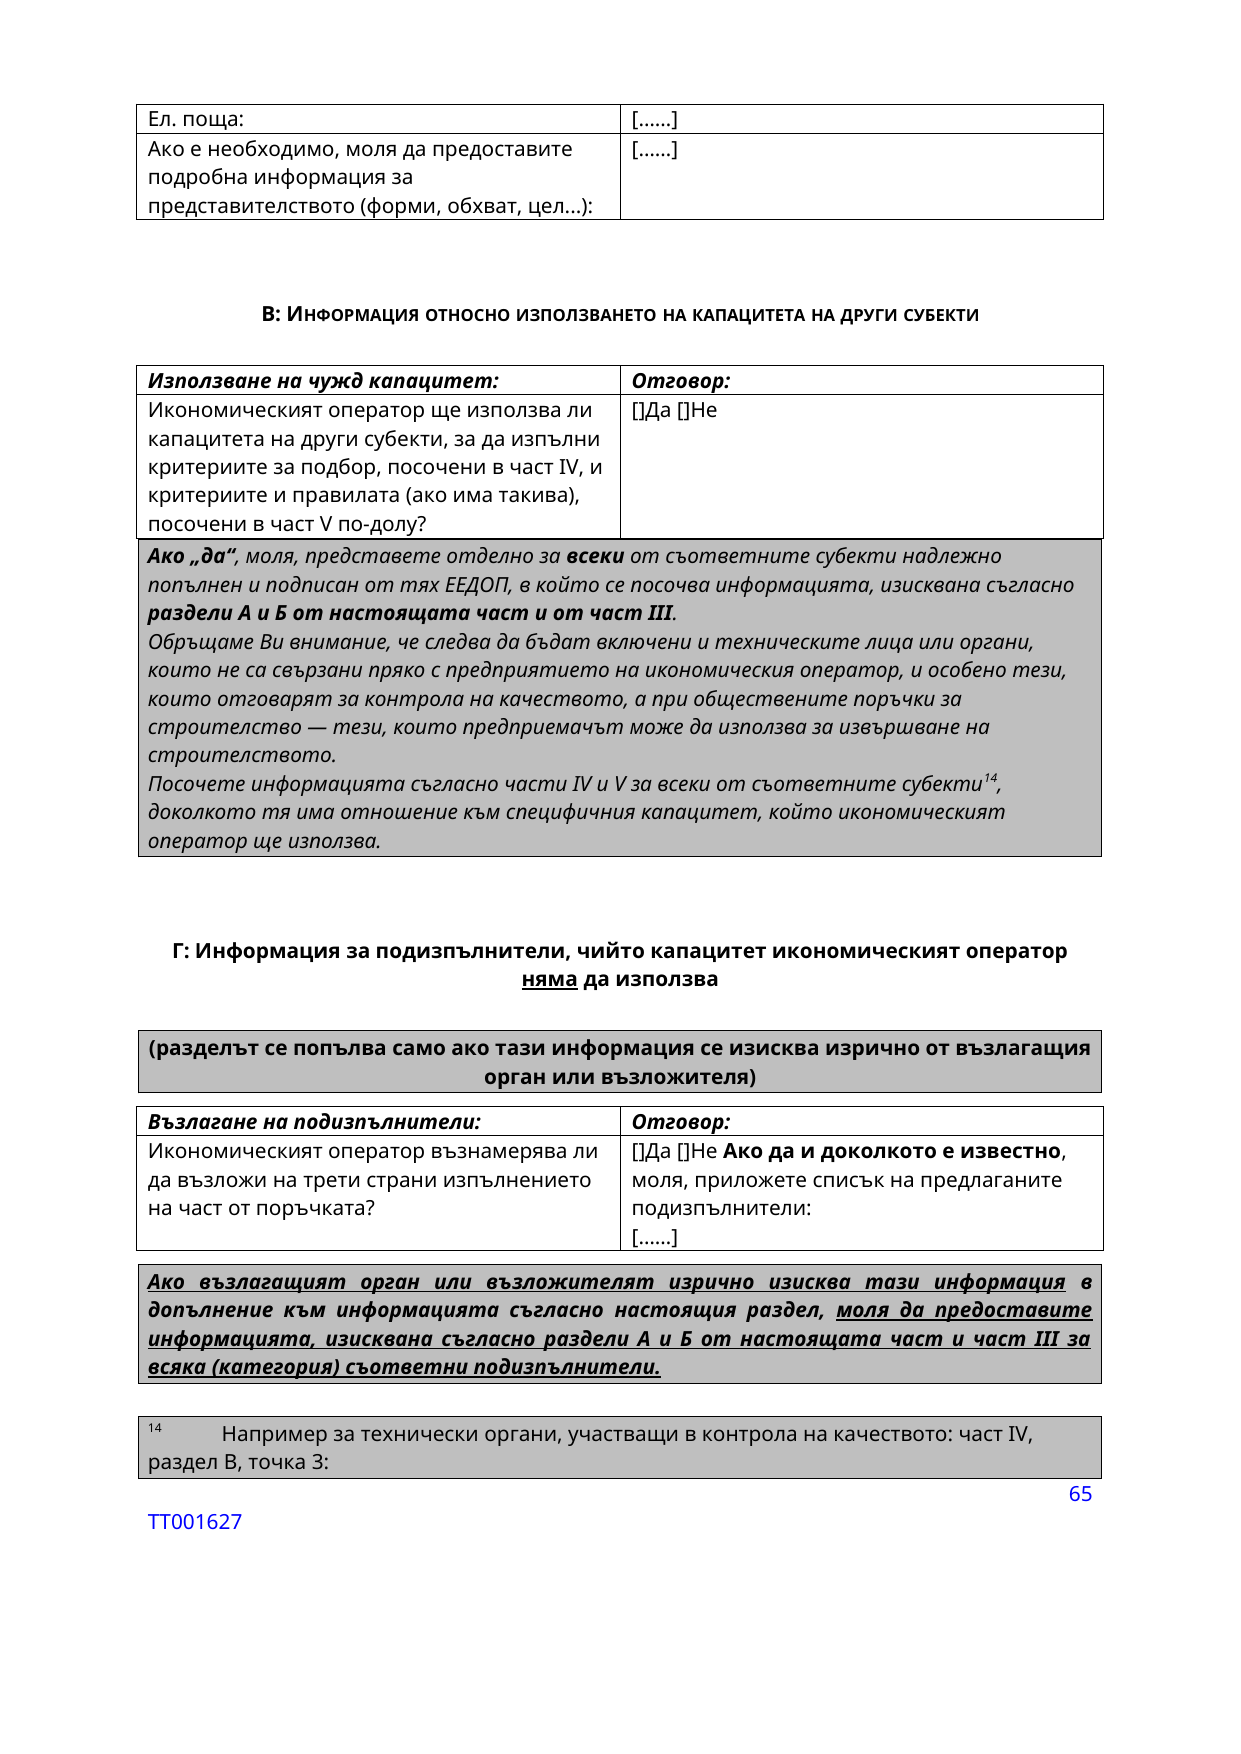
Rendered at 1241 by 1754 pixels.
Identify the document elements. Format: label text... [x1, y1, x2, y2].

table_cell [……] [621, 134, 1103, 219]
text Ако възлагащият орган или възложителят изрично изисква тази информация в допълнение към информацията съгласно настоящия раздел, моля да предоставите информацията, изисквана съгласно раздели А и Б от настоящата част и част ІІІ за всяка (категория) съответни подизпълнители. [139, 1265, 1101, 1383]
table_cell []Да []Не [621, 395, 1103, 537]
table_header Използване на чужд капацитет: [137, 366, 620, 394]
table_cell Икономическият оператор възнамерява ли да възложи на трети страни изпълнението на част от поръчката? [137, 1136, 620, 1250]
text Г: Информация за подизпълнители, чийто капацитет икономическият оператор няма да използва [148, 936, 1092, 993]
table_header Отговор: [621, 1107, 1103, 1135]
table_cell Ел. поща: [137, 105, 620, 133]
table_cell Икономическият оператор ще използва ли капацитета на други субекти, за да изпълни критериите за подбор, посочени в част IV, и критериите и правилата (ако има такива), посочени в част V по-долу? [137, 395, 620, 537]
table_cell []Да []Не Ако да и доколкото е известно, моля, приложете списък на предлаганите подизпълнители: [……] [621, 1136, 1103, 1250]
table_cell [……] [621, 105, 1103, 133]
table_header Възлагане на подизпълнители: [137, 1107, 620, 1135]
text (разделът се попълва само ако тази информация се изисква изрично от възлагащия орган или възложителя) [139, 1031, 1101, 1092]
text Ако „да“, моля, представете отделно за всеки от съответните субекти надлежно попълнен и подписан от тях ЕЕДОП, в който се посочва информацията, изисквана съгласно раздели А и Б от настоящата част и от част III. Обръщаме Ви внимание, че следва да бъдат включени и техническите лица или органи, които не са свързани пряко с предприятието на икономическия оператор, и особено тези, които отговарят за контрола на качеството, а при обществените поръчки за строителство — тези, които предприемачът може да използва за извършване на строителството. Посочете информацията съгласно части IV и V за всеки от съответните субекти, доколкото тя има отношение към специфичния капацитет, който икономическият оператор ще използва. [139, 540, 1101, 856]
table_header Отговор: [621, 366, 1103, 394]
table_cell Ако е необходимо, моля да предоставите подробна информация за представителството (форми, обхват, цел...): [137, 134, 620, 219]
text В: Информация относно използването на капацитета на други субекти [148, 299, 1092, 327]
